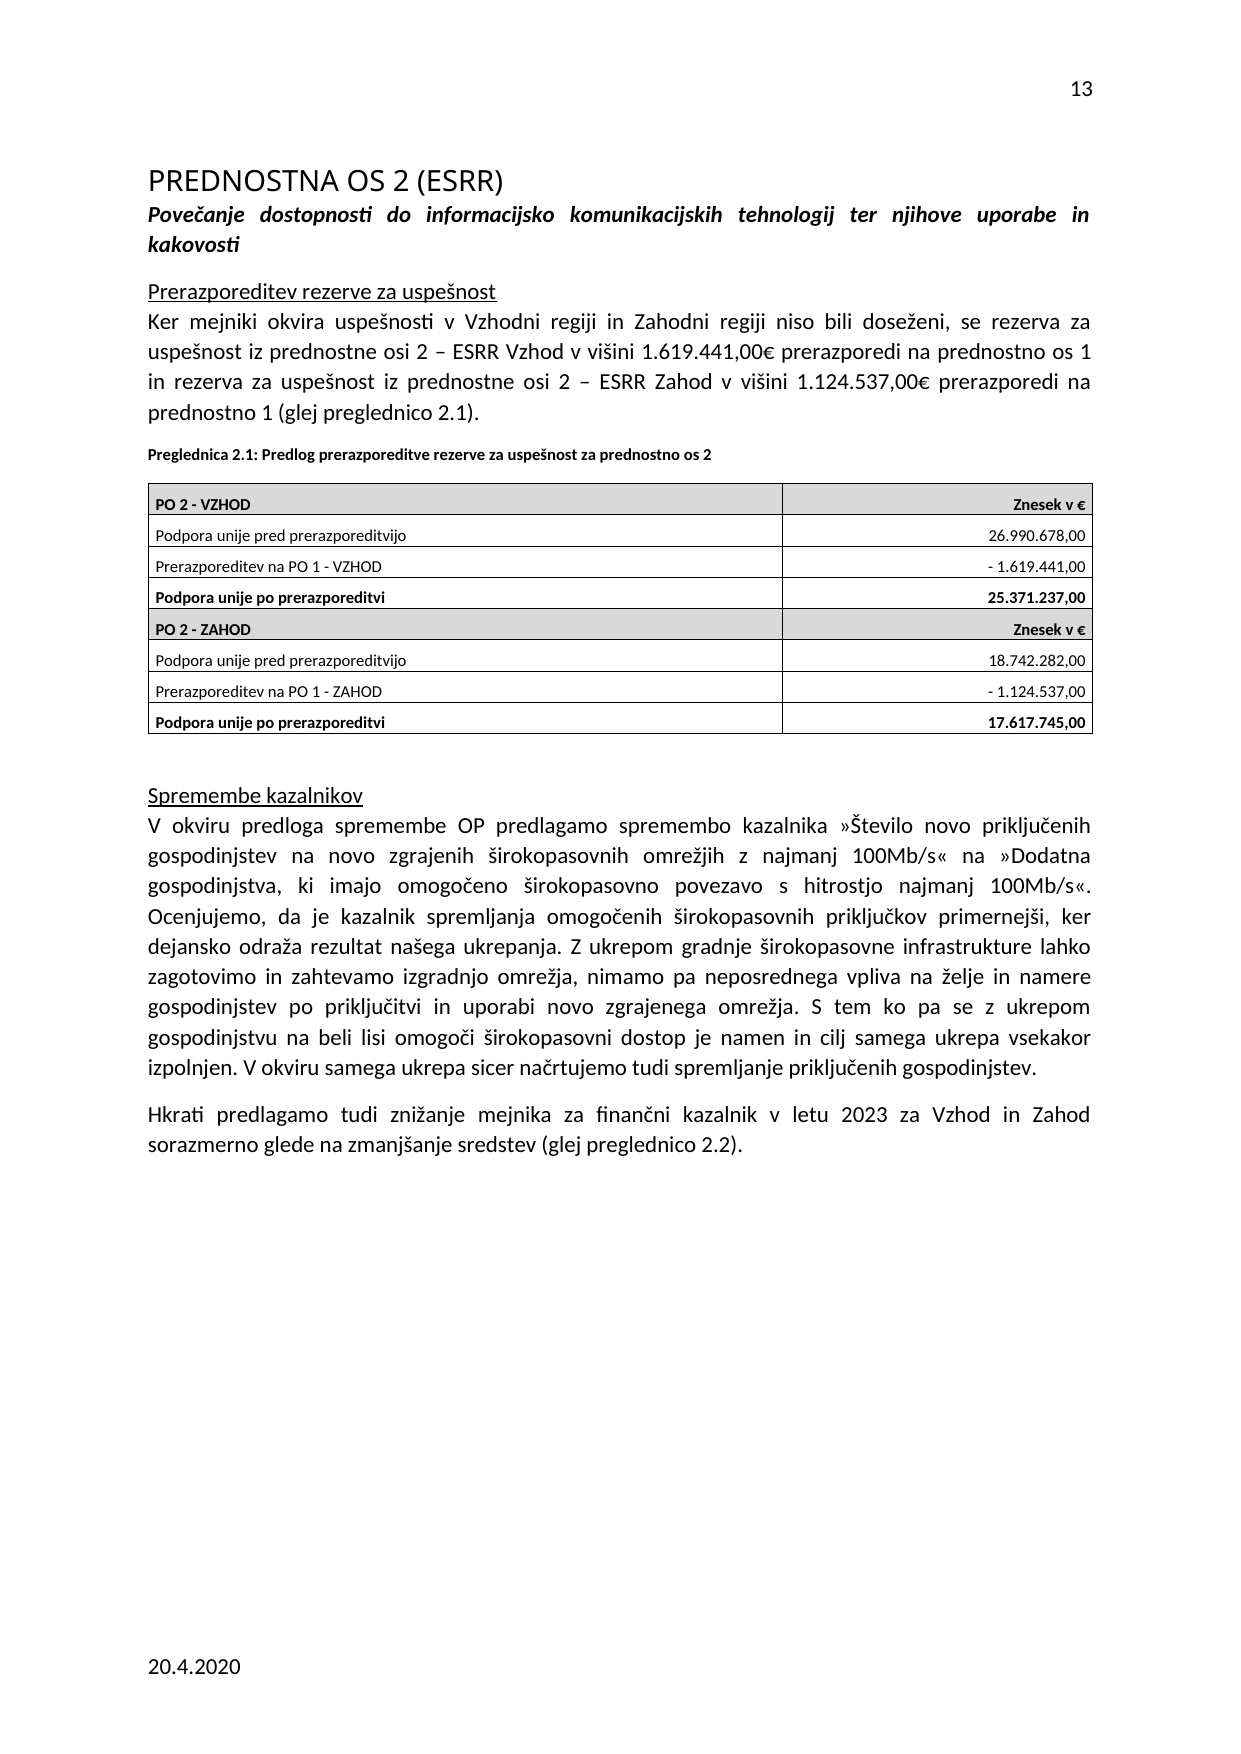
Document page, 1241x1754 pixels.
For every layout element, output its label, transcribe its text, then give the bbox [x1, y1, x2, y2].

table_cell Podpora unije pred prerazporeditvijo [149, 515, 782, 546]
table_cell - 1.124.537,00 [783, 672, 1092, 702]
table_cell Prerazporeditev na PO 1 - ZAHOD [149, 672, 782, 702]
text Prerazporeditev rezerve za uspešnost [148, 277, 1093, 305]
text Povečanje dostopnosti do informacijsko komunikacijskih tehnologij ter njihove uporabe in kakovosti [148, 200, 1093, 258]
table_cell Podpora unije po prerazporeditvi [149, 703, 782, 733]
text Ker mejniki okvira uspešnosti v Vzhodni regiji in Zahodni regiji niso bili doseženi, se rezerva za uspešnost iz prednostne osi 2 – ESRR Vzhod v višini 1.619.441,00€ prerazporedi na prednostno os 1 in rezerva za uspešnost iz prednostne osi 2 – ESRR Zahod v višini 1.124.537,00€ prerazporedi na prednostno 1 (glej preglednico 2.1). [148, 307, 1093, 426]
table_cell - 1.619.441,00 [783, 547, 1092, 577]
table_cell Podpora unije po prerazporeditvi [149, 578, 782, 608]
table_cell Podpora unije pred prerazporeditvijo [149, 640, 782, 671]
table_cell Prerazporeditev na PO 1 - VZHOD [149, 547, 782, 577]
table_cell 17.617.745,00 [783, 703, 1092, 733]
table_cell PO 2 - ZAHOD [149, 609, 782, 639]
table_header Znesek v € [783, 484, 1092, 514]
table_cell 18.742.282,00 [783, 640, 1092, 671]
text Preglednica 2.1: Predlog prerazporeditve rezerve za uspešnost za prednostno os 2 [148, 444, 1093, 465]
table_cell 25.371.237,00 [783, 578, 1092, 608]
text Spremembe kazalnikov [148, 781, 1093, 809]
table_header PO 2 - VZHOD [149, 484, 782, 514]
text V okviru predloga spremembe OP predlagamo spremembo kazalnika »Število novo priključenih gospodinjstev na novo zgrajenih širokopasovnih omrežjih z najmanj 100Mb/s« na »Dodatna gospodinjstva, ki imajo omogočeno širokopasovno povezavo s hitrostjo najmanj 100Mb/s«. Ocenjujemo, da je kazalnik spremljanja omogočenih širokopasovnih priključkov primernejši, ker dejansko odraža rezultat našega ukrepanja. Z ukrepom gradnje širokopasovne infrastrukture lahko zagotovimo in zahtevamo izgradnjo omrežja, nimamo pa neposrednega vpliva na želje in namere gospodinjstev po priključitvi in uporabi novo zgrajenega omrežja. S tem ko pa se z ukrepom gospodinjstvu na beli lisi omogoči širokopasovni dostop je namen in cilj samega ukrepa vsekakor izpolnjen. V okviru samega ukrepa sicer načrtujemo tudi spremljanje priključenih gospodinjstev. [148, 811, 1093, 1081]
text Prednostna os 2 (ESRR) [148, 160, 1093, 200]
text Hkrati predlagamo tudi znižanje mejnika za finančni kazalnik v letu 2023 za Vzhod in Zahod sorazmerno glede na zmanjšanje sredstev (glej preglednico 2.2). [148, 1100, 1093, 1158]
table_cell 26.990.678,00 [783, 515, 1092, 546]
table_cell Znesek v € [783, 609, 1092, 639]
